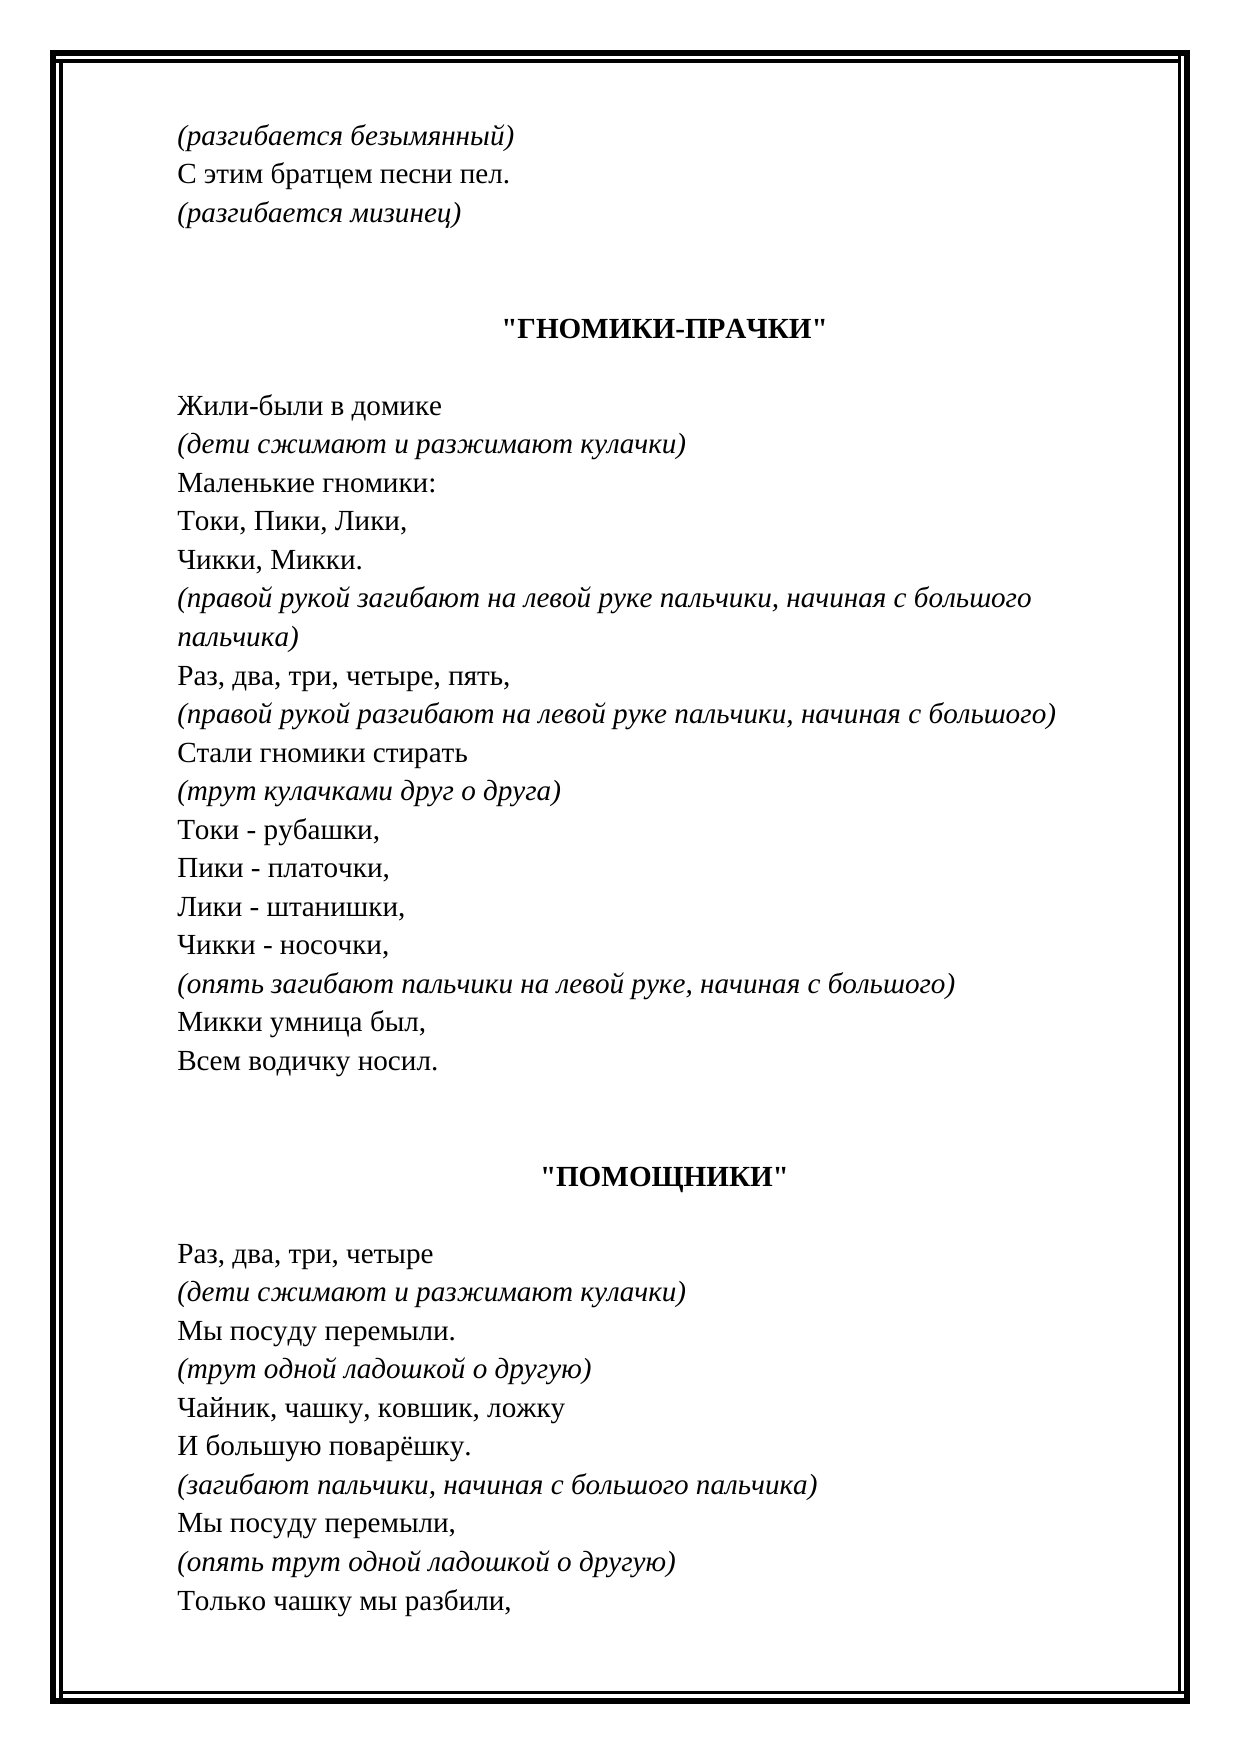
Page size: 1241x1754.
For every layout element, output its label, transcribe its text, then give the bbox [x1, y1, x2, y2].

text Жили-были в домике [177, 388, 1152, 421]
text Стали гномики стирать [177, 735, 1152, 768]
text С этим братцем песни пел. [177, 157, 1152, 190]
text (дети сжимают и разжимают кулачки) [177, 426, 1152, 460]
text (трут одной ладошкой о другую) [177, 1351, 1152, 1385]
text Раз, два, три, четыре, пять, [177, 658, 1152, 691]
text (опять загибают пальчики на левой руке, начиная с большого) [177, 966, 1152, 999]
text Мы посуду перемыли. [177, 1313, 1152, 1346]
text Токи - рубашки, [177, 812, 1152, 845]
text Лики - штанишки, [177, 889, 1152, 922]
text (дети сжимают и разжимают кулачки) [177, 1274, 1152, 1308]
text Раз, два, три, четыре [177, 1236, 1152, 1269]
text (разгибается безымянный) [177, 118, 1152, 152]
text (правой рукой разгибают на левой руке пальчики, начиная с большого) [177, 696, 1152, 730]
text (разгибается мизинец) [177, 195, 1152, 229]
text Только чашку мы разбили, [177, 1583, 1152, 1616]
text "ПОМОЩНИКИ" [177, 1159, 1152, 1192]
text Чикки, Микки. [177, 542, 1152, 576]
text (опять трут одной ладошкой о другую) [177, 1544, 1152, 1578]
text Пики - платочки, [177, 850, 1152, 884]
text Чикки - носочки, [177, 927, 1152, 961]
text Всем водичку носил. [177, 1043, 1152, 1077]
text Микки умница был, [177, 1004, 1152, 1038]
text Мы посуду перемыли, [177, 1506, 1152, 1539]
text (правой рукой загибают на левой руке пальчики, начиная с большого пальчика) [177, 581, 1152, 653]
text Маленькие гномики: [177, 465, 1152, 498]
text (трут кулачками друг о друга) [177, 773, 1152, 807]
text (загибают пальчики, начиная с большого пальчика) [177, 1467, 1152, 1501]
text Чайник, чашку, ковшик, ложку [177, 1390, 1152, 1423]
text Токи, Пики, Лики, [177, 503, 1152, 537]
text "ГНОМИКИ-ПРАЧКИ" [177, 311, 1152, 344]
text И большую поварёшку. [177, 1428, 1152, 1462]
